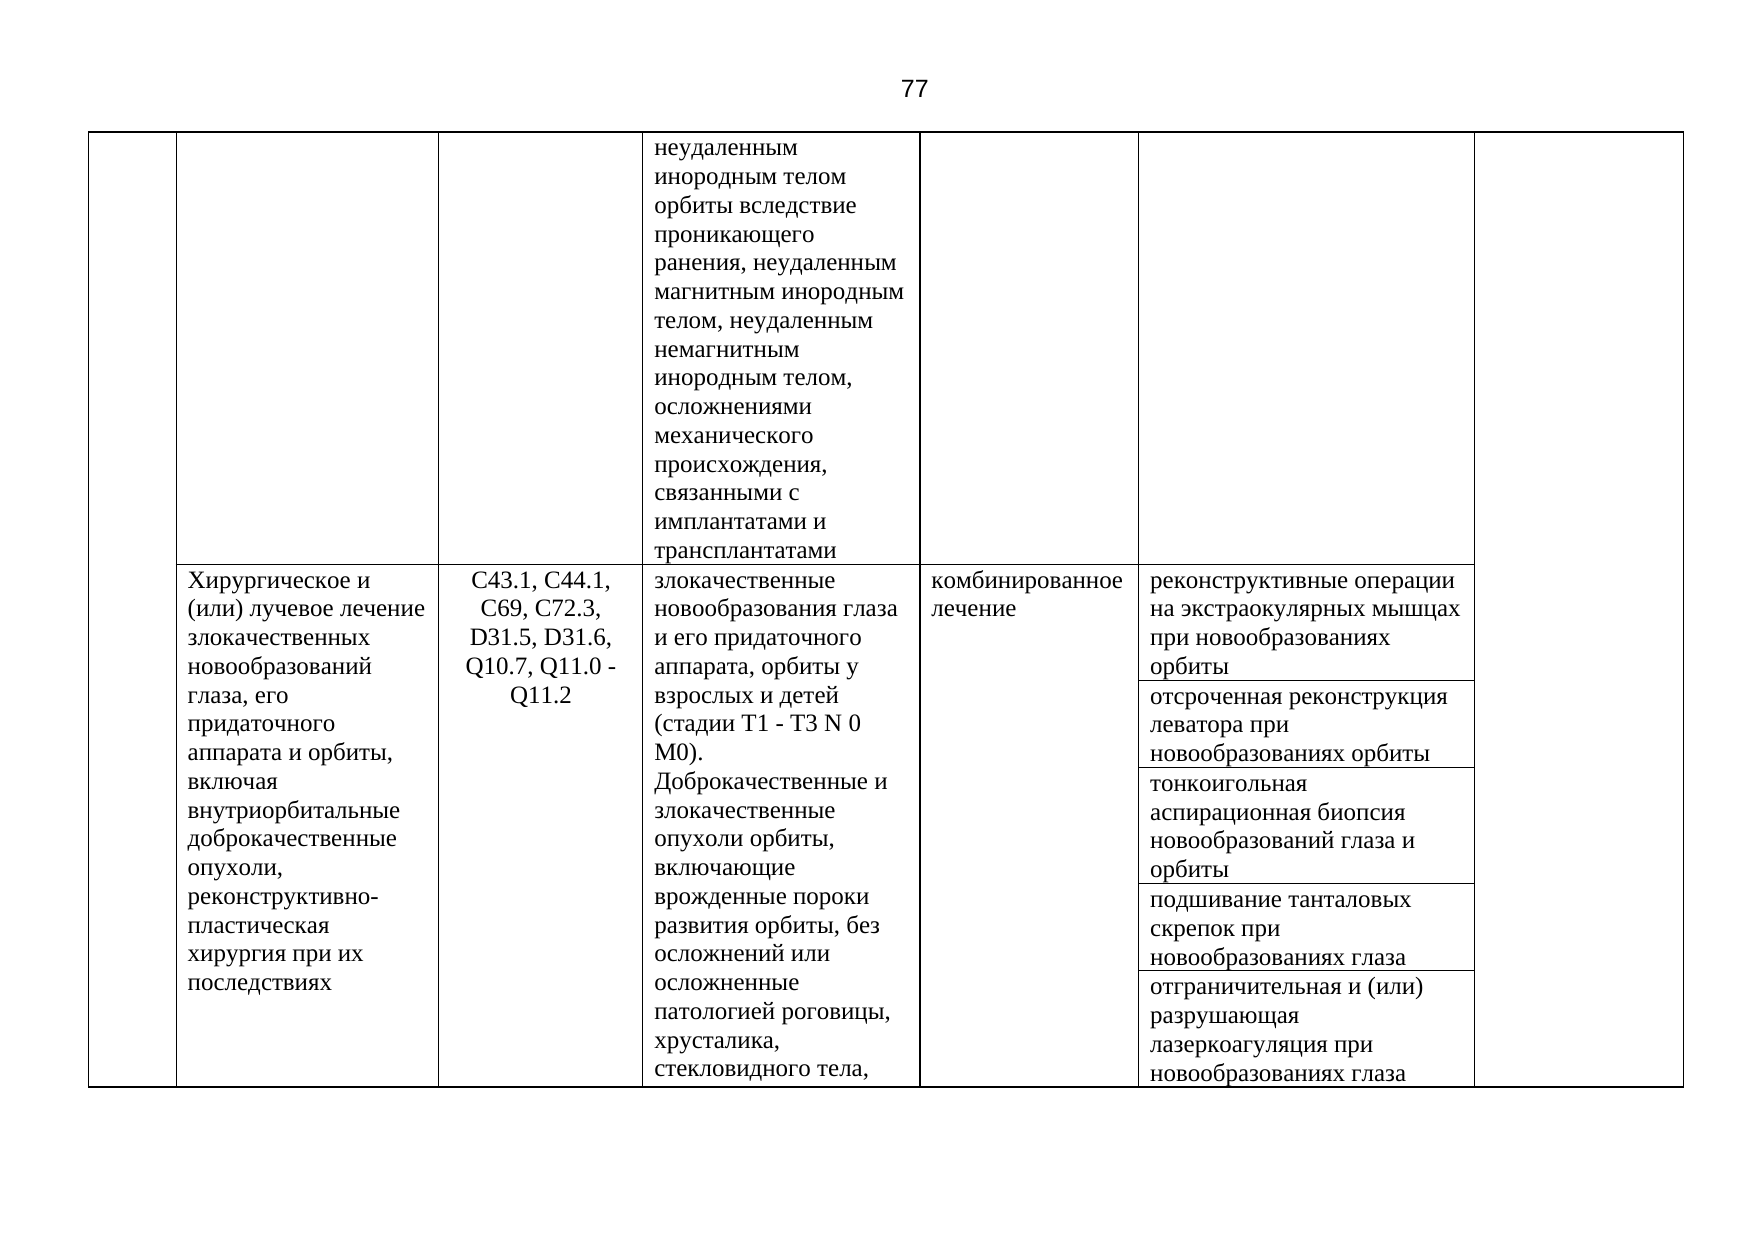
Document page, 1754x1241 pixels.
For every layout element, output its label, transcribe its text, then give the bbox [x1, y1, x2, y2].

table_cell комбинированное лечение [921, 565, 1138, 1086]
table_cell злокачественные новообразования глаза и его придаточного аппарата, орбиты у взрослых и детей (стадии T1 - T3 N 0 M0). Доброкачественные и злокачественные опухоли орбиты, включающие врожденные пороки развития орбиты, без осложнений или осложненные патологией роговицы, хрусталика, стекловидного тела, зрительного нерва, глазодвигательных мышц, офтальмогипертензией [643, 565, 919, 1086]
table_cell отграничительная и (или) разрушающая лазеркоагуляция при новообразованиях глаза [1139, 971, 1474, 1086]
table_cell тонкоигольная аспирационная биопсия новообразований глаза и орбиты [1139, 768, 1474, 883]
table_cell C43.1, C44.1, C69, C72.3, D31.5, D31.6, Q10.7, Q11.0 - Q11.2 [439, 565, 642, 1086]
table_cell подшивание танталовых скрепок при новообразованиях глаза [1139, 884, 1474, 970]
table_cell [1139, 133, 1474, 564]
table_cell реконструктивные операции на экстраокулярных мышцах при новообразованиях орбиты [1139, 565, 1474, 680]
table_cell отсроченная реконструкция леватора при новообразованиях орбиты [1139, 681, 1474, 767]
table_cell Хирургическое и (или) лучевое лечение злокачественных новообразований глаза, его придаточного аппарата и орбиты, включая внутриорбитальные доброкачественные опухоли, реконструктивно-пластическая хирургия при их последствиях [177, 565, 438, 1086]
